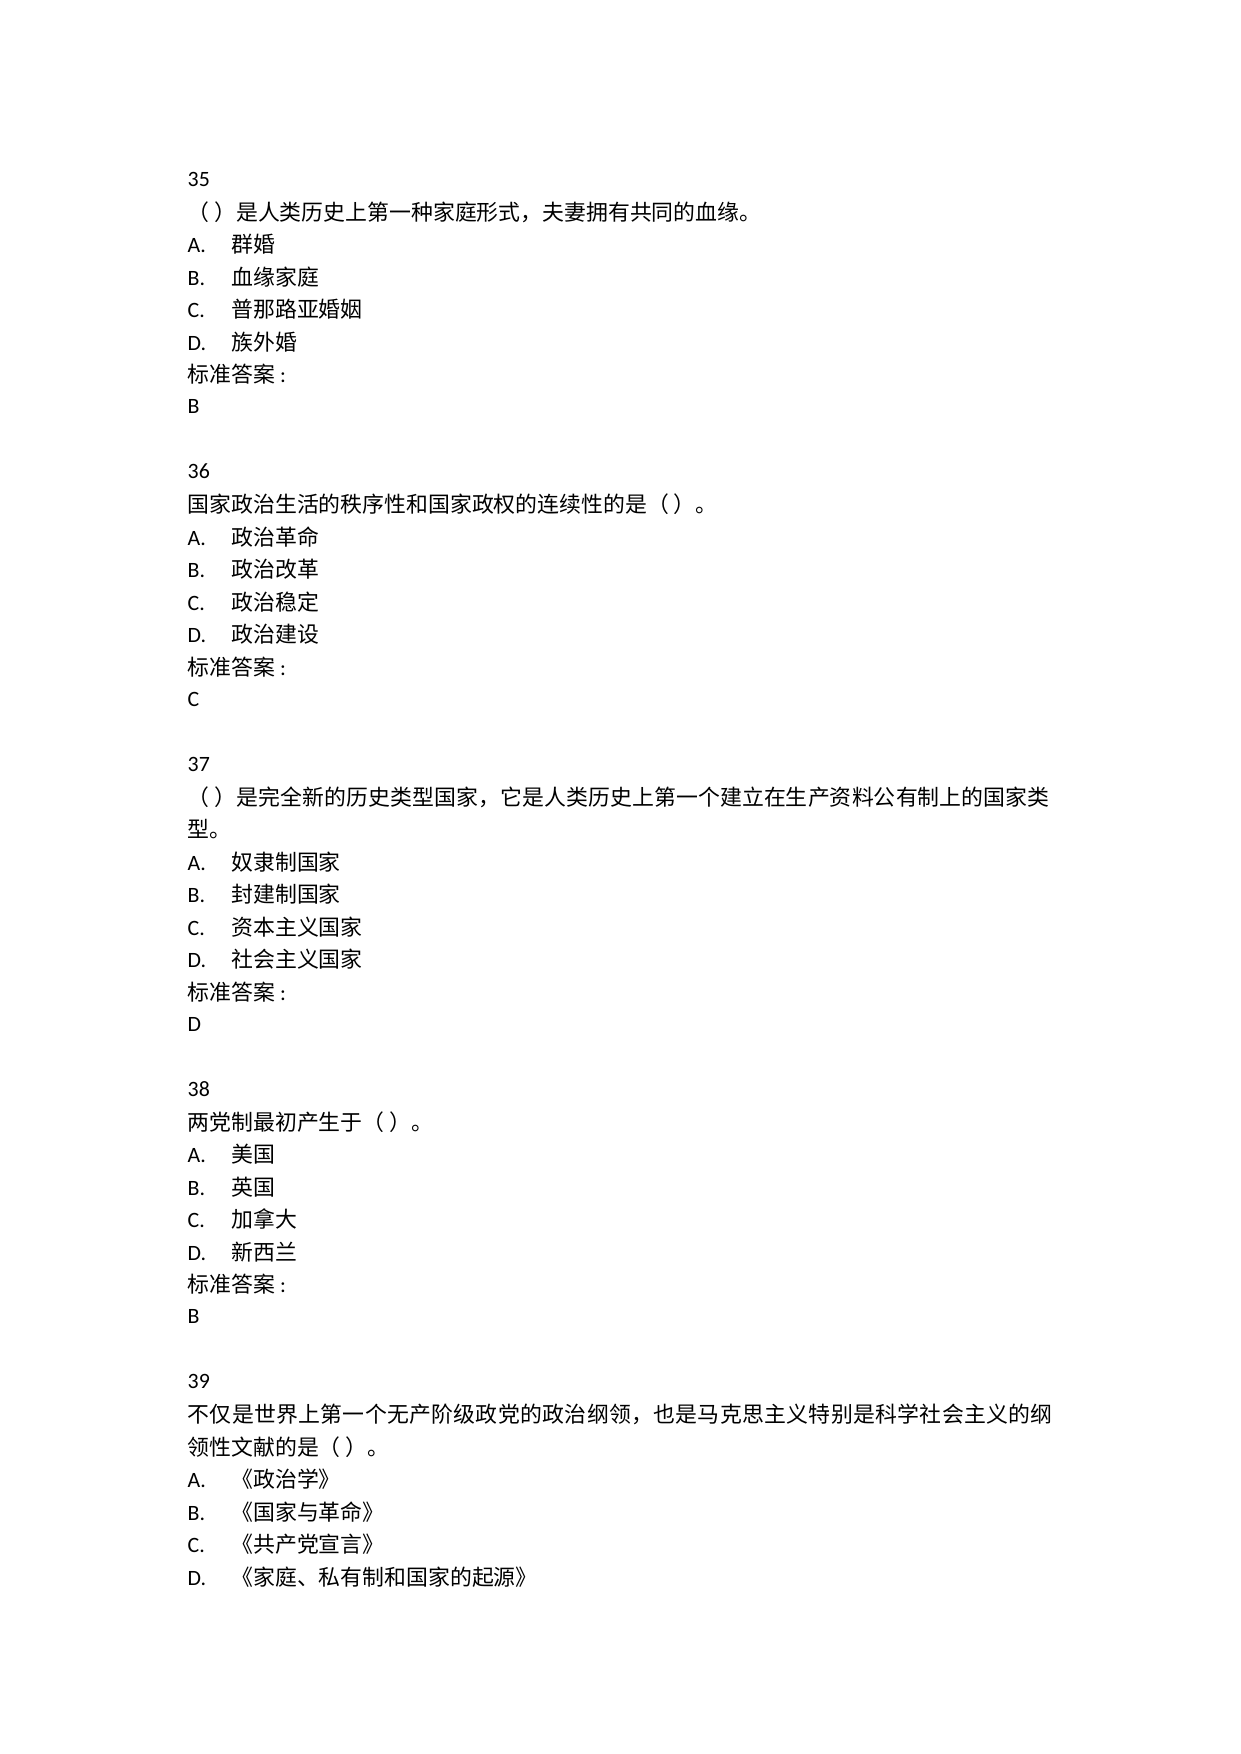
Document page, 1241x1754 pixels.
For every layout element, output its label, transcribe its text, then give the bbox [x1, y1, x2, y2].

text 不仅是世界上第一个无产阶级政党的政治纲领，也是马克思主义特别是科学社会主义的纲领性文献的是（ ）。 [187, 1397, 1053, 1462]
text （ ）是完全新的历史类型国家，它是人类历史上第一个建立在生产资料公有制上的国家类型。 [187, 779, 1053, 844]
text B. 血缘家庭 [187, 259, 1053, 292]
text B. 英国 [187, 1169, 1053, 1202]
text 标准答案 : [187, 1267, 1053, 1299]
text C. 政治稳定 [187, 584, 1053, 617]
text C [187, 682, 1053, 714]
text 36 [187, 454, 1053, 487]
text B. 《国家与革命》 [187, 1494, 1053, 1527]
text 35 [187, 162, 1053, 194]
text B [187, 1299, 1053, 1332]
text 37 [187, 747, 1053, 779]
text A. 奴隶制国家 [187, 844, 1053, 877]
text 39 [187, 1364, 1053, 1397]
text B [187, 389, 1053, 422]
text 标准答案 : [187, 974, 1053, 1007]
text C. 资本主义国家 [187, 909, 1053, 942]
text A. 《政治学》 [187, 1462, 1053, 1494]
text D. 族外婚 [187, 324, 1053, 357]
text （ ）是人类历史上第一种家庭形式，夫妻拥有共同的血缘。 [187, 194, 1053, 227]
text A. 群婚 [187, 227, 1053, 259]
text D. 《家庭、私有制和国家的起源》 [187, 1559, 1053, 1592]
text C. 加拿大 [187, 1202, 1053, 1234]
text A. 美国 [187, 1137, 1053, 1169]
text D. 新西兰 [187, 1234, 1053, 1267]
text 国家政治生活的秩序性和国家政权的连续性的是（ ）。 [187, 487, 1053, 519]
text A. 政治革命 [187, 519, 1053, 552]
text C. 《共产党宣言》 [187, 1527, 1053, 1559]
text D. 政治建设 [187, 617, 1053, 649]
text B. 封建制国家 [187, 877, 1053, 909]
text D. 社会主义国家 [187, 942, 1053, 974]
text B. 政治改革 [187, 552, 1053, 584]
text D [187, 1007, 1053, 1039]
text C. 普那路亚婚姻 [187, 292, 1053, 324]
text 两党制最初产生于（ ）。 [187, 1104, 1053, 1137]
text 38 [187, 1072, 1053, 1104]
text 标准答案 : [187, 357, 1053, 389]
text 标准答案 : [187, 649, 1053, 682]
